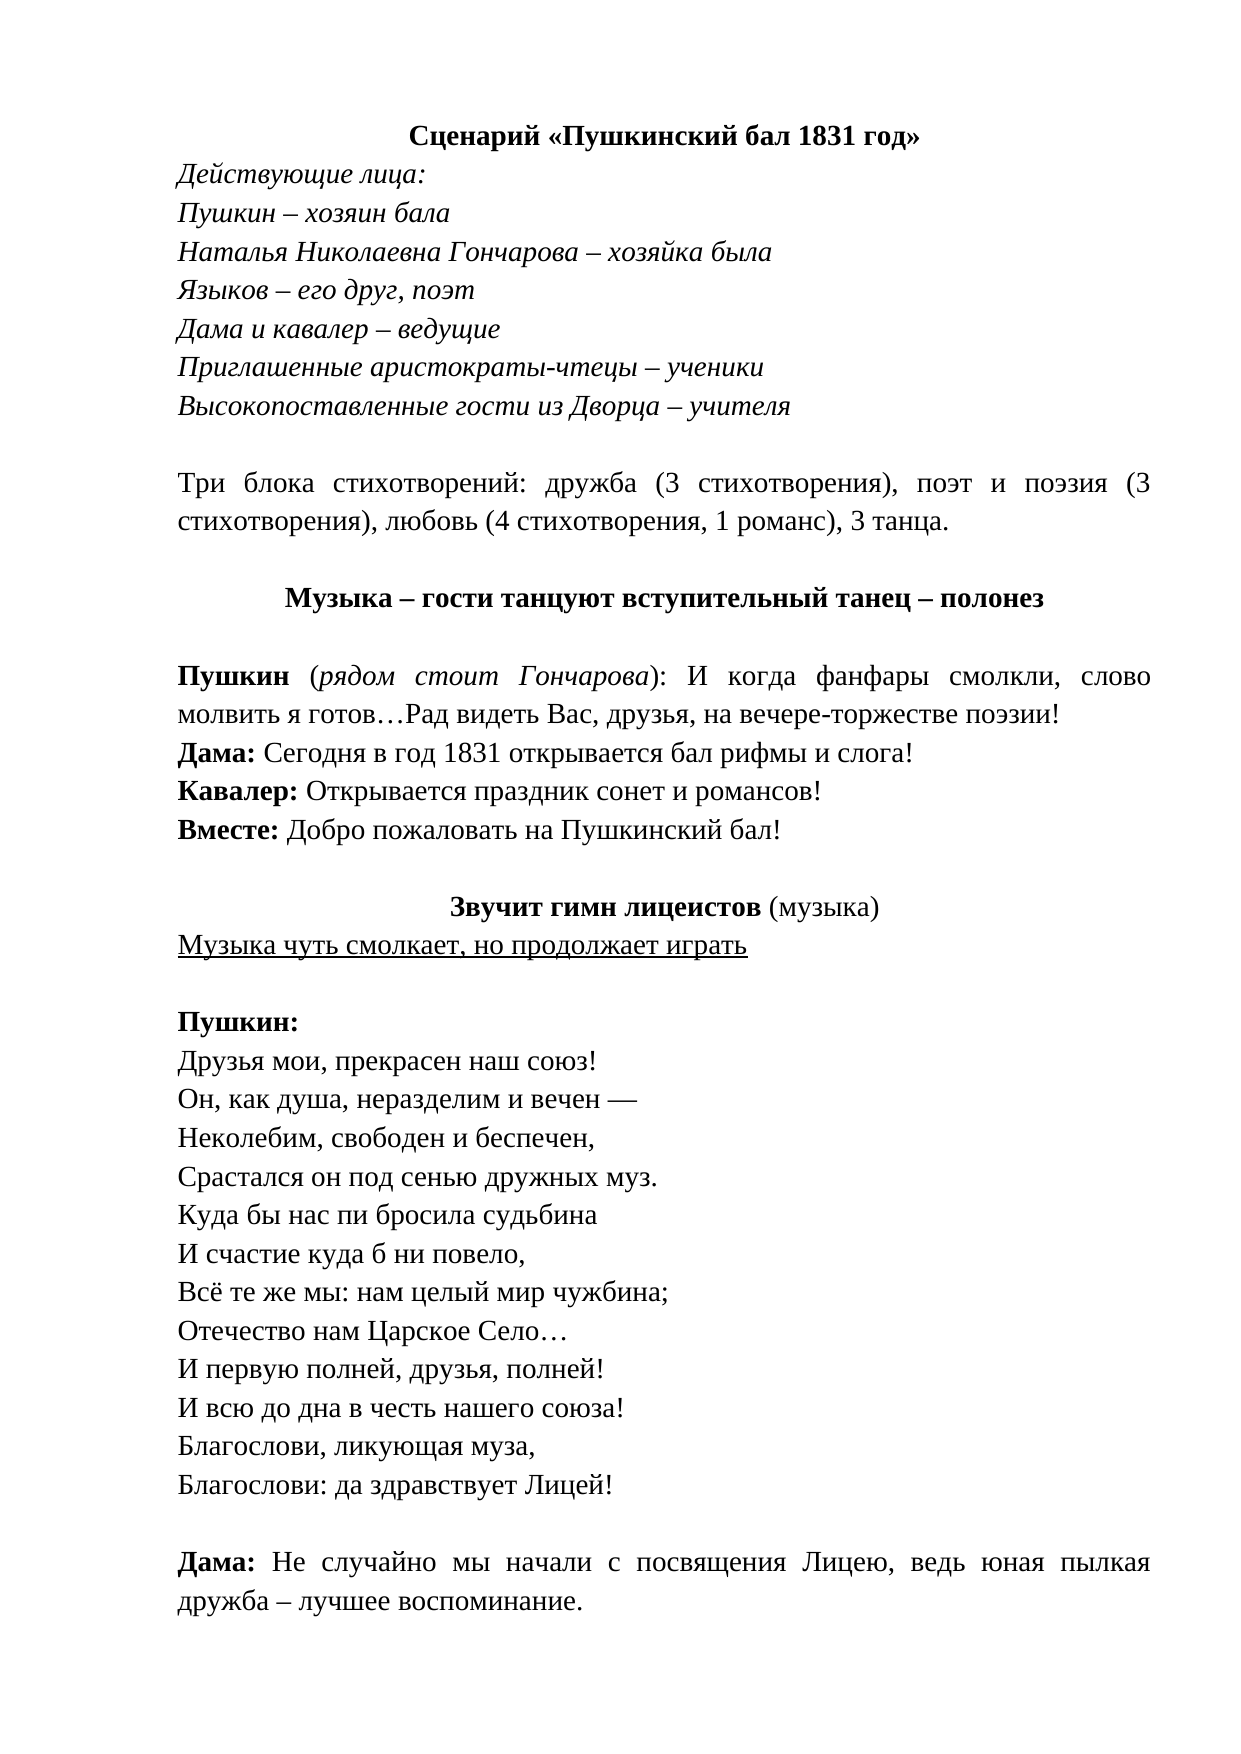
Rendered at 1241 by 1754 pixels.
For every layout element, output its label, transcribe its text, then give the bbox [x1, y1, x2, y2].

text Пушкин (рядом стоит Гончарова): И когда фанфары смолкли, слово молвить я готов…Рад видеть Вас, друзья, на вечере-торжестве поэзии! [177, 658, 1152, 730]
text Дама: Не случайно мы начали с посвящения Лицею, ведь юная пылкая дружба – лучшее воспоминание. [177, 1578, 1152, 1616]
text И первую полней, друзья, полней! И всю до дна в честь нашего союза! Благослови, ликующая муза, Благослови: да здравствует Лицей! [177, 1351, 1152, 1501]
text Высокопоставленные гости из Дворца – учителя [177, 388, 1152, 421]
text Вместе: Добро пожаловать на Пушкинский бал! [177, 812, 1152, 845]
text Сценарий «Пушкинский бал 1831 год» [177, 118, 1152, 152]
text Три блока стихотворений: дружба (3 стихотворения), поэт и поэзия (3 стихотворения), любовь (4 стихотворения, 1 романс), 3 танца. [177, 465, 1152, 537]
text Дама: Сегодня в год 1831 открывается бал рифмы и слога! [177, 735, 1152, 768]
text Кавалер: Открывается праздник сонет и романсов! [177, 773, 1152, 807]
text Дама и кавалер – ведущие [177, 311, 1152, 344]
text Действующие лица: [177, 157, 1152, 190]
text Пушкин: [177, 1004, 1152, 1038]
text Друзья мои, прекрасен наш союз! Он, как душа, неразделим и вечен — Неколебим, свободен и беспечен, Срастался он под сенью дружных муз. Куда бы нас пи бросила судьбина И счастие куда б ни повело, Всё те же мы: нам целый мир чужбина; Отечество нам Царское Село… [177, 1043, 1152, 1346]
text Пушкин – хозяин бала [177, 195, 1152, 229]
text Приглашенные аристократы-чтецы – ученики [177, 349, 1152, 383]
text Наталья Николаевна Гончарова – хозяйка была [177, 234, 1152, 267]
text Языков – его друг, поэт [177, 272, 1152, 306]
text Музыка чуть смолкает, но продолжает играть [177, 927, 1152, 961]
text Музыка – гости танцуют вступительный танец – полонез [177, 581, 1152, 614]
text Звучит гимн лицеистов (музыка) [177, 889, 1152, 922]
